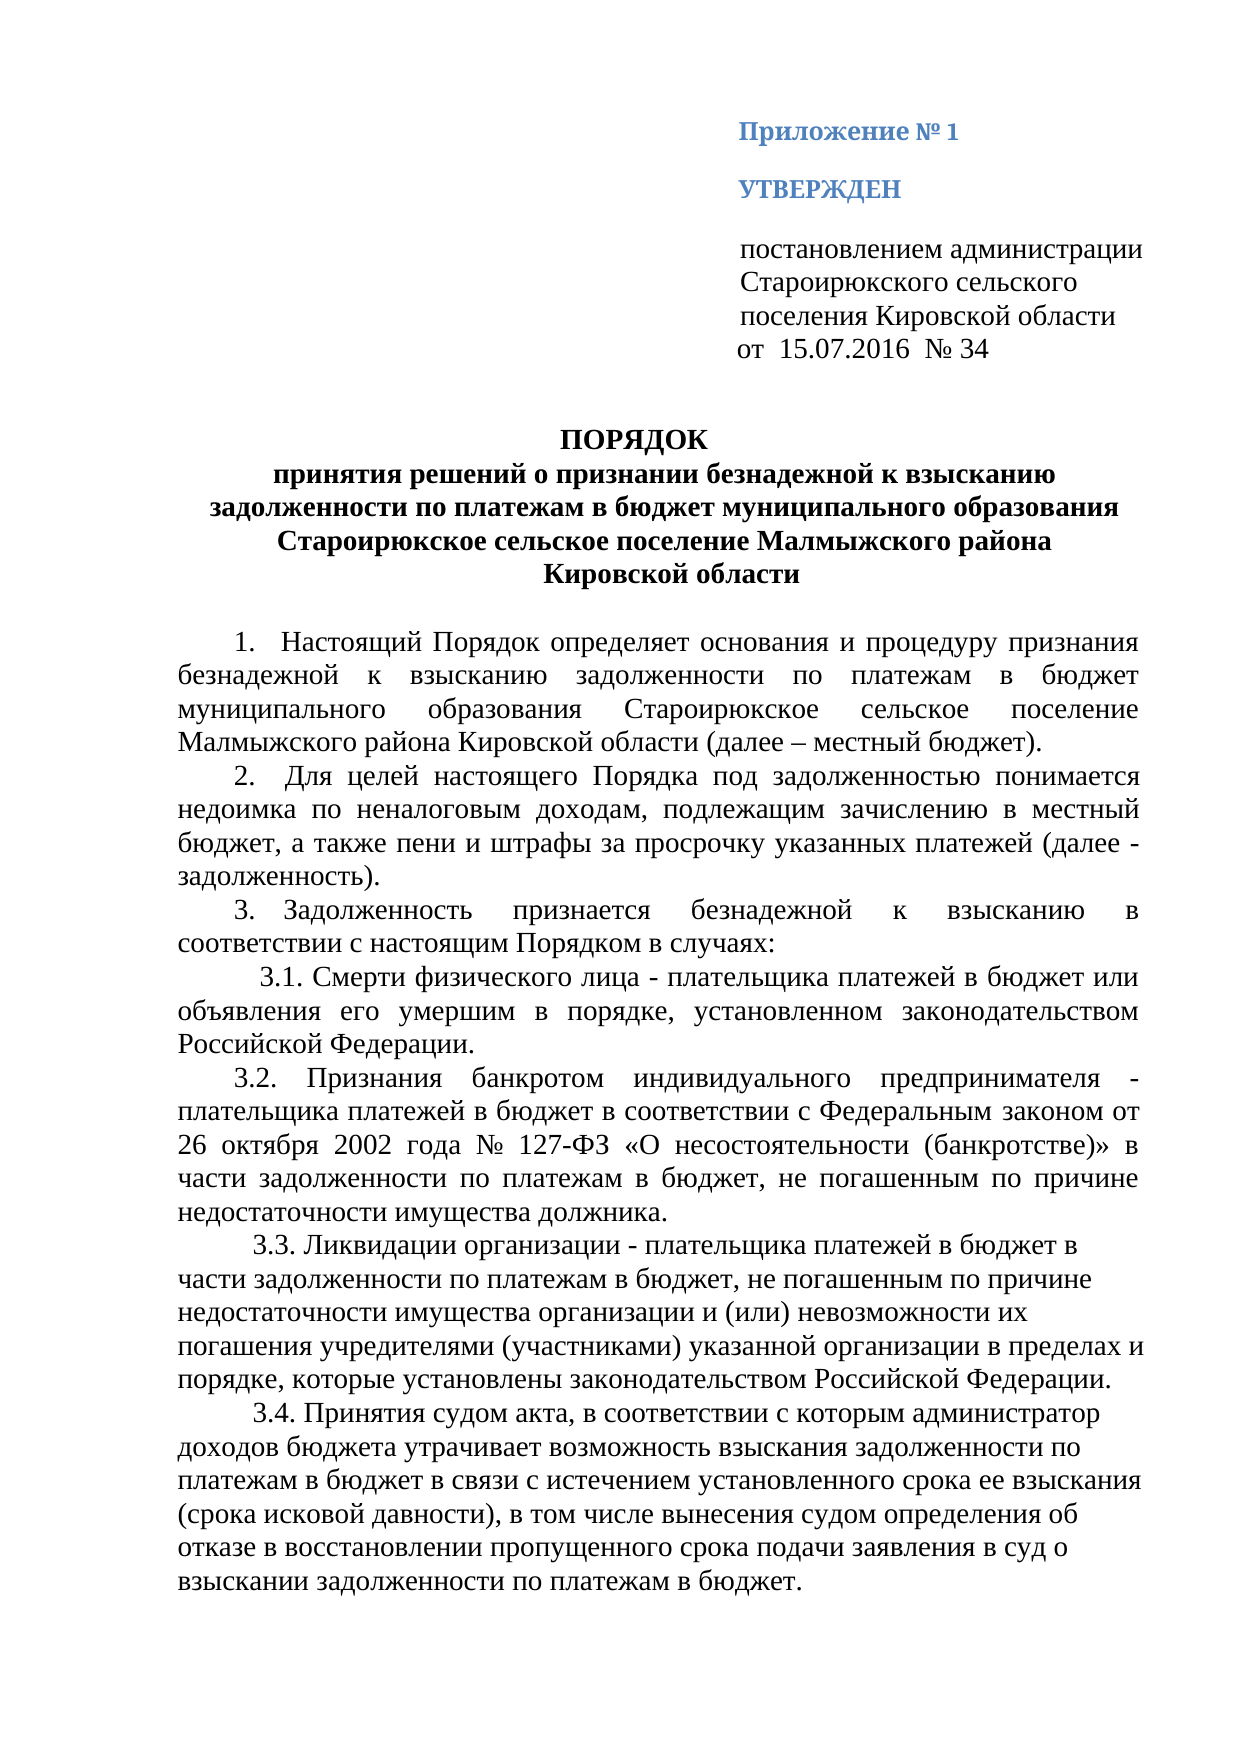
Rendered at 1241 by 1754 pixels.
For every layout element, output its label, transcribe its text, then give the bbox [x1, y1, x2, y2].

text Кировской области [177, 557, 1152, 590]
list Настоящий Порядок определяет основания и процедуру признания безнадежной к взысканию задолженности по платежам в бюджет муниципального образования Староирюкское сельское поселение Малмыжского района Кировской области (далее – местный бюджет). [177, 624, 1140, 758]
list Для целей настоящего Порядка под задолженностью понимается недоимка по неналоговым доходам, подлежащим зачислению в местный бюджет, а также пени и штрафы за просрочку указанных платежей (далее - задолженность). [177, 758, 1141, 892]
text постановлением администрации [740, 231, 1152, 264]
text 3.1. Смерти физического лица - плательщика платежей в бюджет или объявления его умершим в порядке, установленном законодательством Российской Федерации. [177, 959, 1140, 1060]
text 3.3. Ликвидации организации - плательщика платежей в бюджет в части задолженности по платежам в бюджет, не погашенным по причине недостаточности имущества организации и (или) невозможности их погашения учредителями (участниками) указанной организации в пределах и порядке, которые установлены законодательством Российской Федерации. [177, 1227, 1152, 1395]
subtitle УТВЕРЖДЕН [738, 147, 1152, 204]
subtitle Приложение № 1 [738, 118, 1152, 147]
text 3.2. Признания банкротом индивидуального предпринимателя - плательщика платежей в бюджет в соответствии с Федеральным законом от 26 октября 2002 года № 127-ФЗ «О несостоятельности (банкротстве)» в части задолженности по платежам в бюджет, не погашенным по причине недостаточности имущества должника. [177, 1060, 1140, 1227]
text принятия решений о признании безнадежной к взысканию задолженности по платежам в бюджет муниципального образования Староирюкское сельское поселение Малмыжского района [177, 456, 1152, 557]
text 3.4. Принятия судом акта, в соответствии с которым администратор доходов бюджета утрачивает возможность взыскания задолженности по платежам в бюджет в связи с истечением установленного срока ее взыскания (срока исковой давности), в том числе вынесения судом определения об отказе в восстановлении пропущенного срока подачи заявления в суд о взыскании задолженности по платежам в бюджет. [177, 1395, 1152, 1596]
list Задолженность признается безнадежной к взысканию в соответствии с настоящим Порядком в случаях: [177, 892, 1140, 959]
text от 15.07.2016 № 34 [737, 331, 1152, 365]
text ПОРЯДОК [177, 422, 1152, 456]
text Староирюкского сельского поселения Кировской области [740, 264, 1152, 331]
